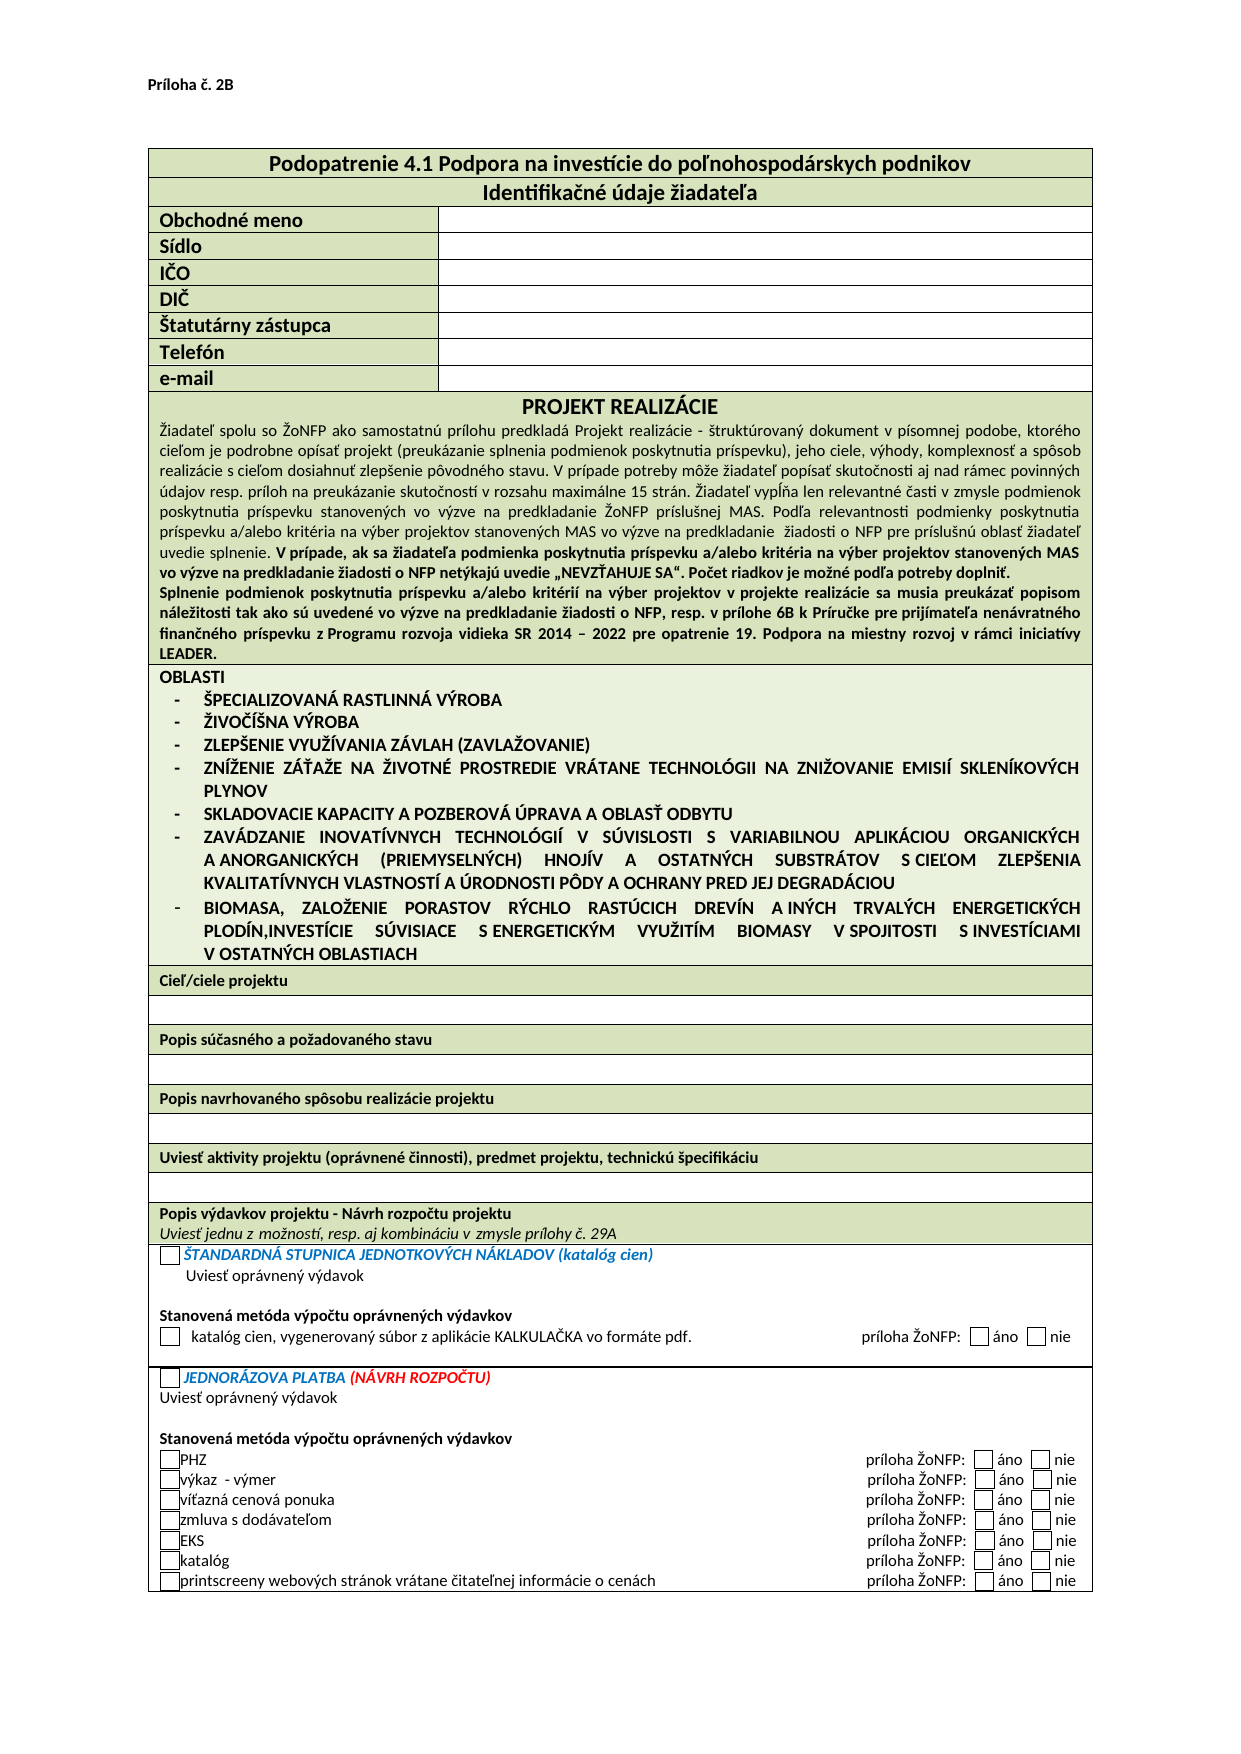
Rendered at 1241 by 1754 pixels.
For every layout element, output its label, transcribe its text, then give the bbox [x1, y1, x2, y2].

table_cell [149, 1368, 1092, 1591]
table_cell ŠTANDARDNÁ STUPNICA JEDNOTKOVÝCH NÁKLADOV (katalóg cien) Uviesť oprávnený výdavok Stanovená metóda výpočtu oprávnených výdavkov katalóg cien, vygenerovaný súbor z aplikácie KALKULAČKA vo formáte pdf. príloha ŽoNFP: áno nie [149, 1245, 1092, 1366]
table_cell e-mail [149, 366, 438, 391]
table_cell Popis súčasného a požadovaného stavu [149, 1025, 1092, 1054]
table_cell [149, 1173, 1092, 1202]
table_cell Cieľ/ciele projektu [149, 966, 1092, 995]
table_cell Sídlo [149, 233, 438, 259]
table_cell Uviesť aktivity projektu (oprávnené činnosti), predmet projektu, technickú špecifikáciu [149, 1144, 1092, 1172]
table_cell [439, 366, 1092, 391]
table_cell IČO [149, 260, 438, 285]
table_cell DIČ [149, 286, 438, 312]
table_cell Štatutárny zástupca [149, 313, 438, 338]
table_cell PROJEKT REALIZÁCIE Žiadateľ spolu so ŽoNFP ako samostatnú prílohu predkladá Projekt realizácie - štruktúrovaný dokument v písomnej podobe, ktorého cieľom je podrobne opísať projekt (preukázanie splnenia podmienok poskytnutia príspevku), jeho ciele, výhody, komplexnosť a spôsob realizácie s cieľom dosiahnuť zlepšenie pôvodného stavu. V prípade potreby môže žiadateľ popísať skutočnosti aj nad rámec povinných údajov resp. príloh na preukázanie skutočností v rozsahu maximálne 15 strán. Žiadateľ vypĺňa len relevantné časti v zmysle podmienok poskytnutia príspevku stanovených vo výzve na predkladanie ŽoNFP príslušnej MAS. Podľa relevantnosti podmienky poskytnutia príspevku a/alebo kritéria na výber projektov stanovených MAS vo výzve na predkladanie žiadosti o NFP pre príslušnú oblasť žiadateľ uvedie splnenie. V prípade, ak sa žiadateľa podmienka poskytnutia príspevku a/alebo kritéria na výber projektov stanovených MAS vo výzve na predkladanie žiadosti o NFP netýkajú uvedie „NEVZŤAHUJE SA“. Počet riadkov je možné podľa potreby doplniť. Splnenie podmienok poskytnutia príspevku a/alebo kritérií na výber projektov v projekte realizácie sa musia preukázať popisom náležitosti tak ako sú uvedené vo výzve na predkladanie žiadosti o NFP, resp. v prílohe 6B k Príručke pre prijímateľa nenávratného finančného príspevku z Programu rozvoja vidieka SR 2014 – 2022 pre opatrenie 19. Podpora na miestny rozvoj v rámci iniciatívy LEADER. [149, 392, 1092, 664]
table_cell Popis navrhovaného spôsobu realizácie projektu [149, 1085, 1092, 1113]
table_cell OBLASTI Špecializovaná rastlinná výroba Živočíšna výroba Zlepšenie využívania závlah (zavlažovanie) Zníženie záťaže na životné prostredie vrátane technológii na znižovanie emisií skleníkových plynov Skladovacie kapacity a pozberová úprava a oblasť odbytu Zavádzanie inovatívnych technológií v súvislosti s variabilnou aplikáciou organických a anorganických (priemyselných) hnojív a ostatných substrátov s cieľom zlepšenia kvalitatívnych vlastností a úrodnosti pôdy a ochrany pred jej degradáciou Biomasa, založenie porastov rýchlo rastúcich drevín a iných trvalých energetických plodín,investície súvisiace s energetickým využitím biomasy v spojitosti s investíciami v ostatných oblastiach [149, 665, 1092, 965]
table_header Podopatrenie 4.1 Podpora na investície do poľnohospodárskych podnikov [149, 149, 1092, 177]
table_cell Telefón [149, 339, 438, 364]
table_cell [439, 207, 1092, 232]
table_cell Popis výdavkov projektu - Návrh rozpočtu projektu Uviesť jednu z možností, resp. aj kombináciu v zmysle prílohy č. 29A [149, 1203, 1092, 1243]
table_cell Obchodné meno [149, 207, 438, 232]
table_cell [149, 1055, 1092, 1083]
table_cell [149, 996, 1092, 1024]
table_cell Identifikačné údaje žiadateľa [149, 178, 1092, 206]
table_cell [439, 313, 1092, 338]
table_cell [439, 286, 1092, 312]
table_cell [439, 339, 1092, 364]
table_cell [439, 233, 1092, 259]
table_cell [149, 1114, 1092, 1143]
table_cell [439, 260, 1092, 285]
